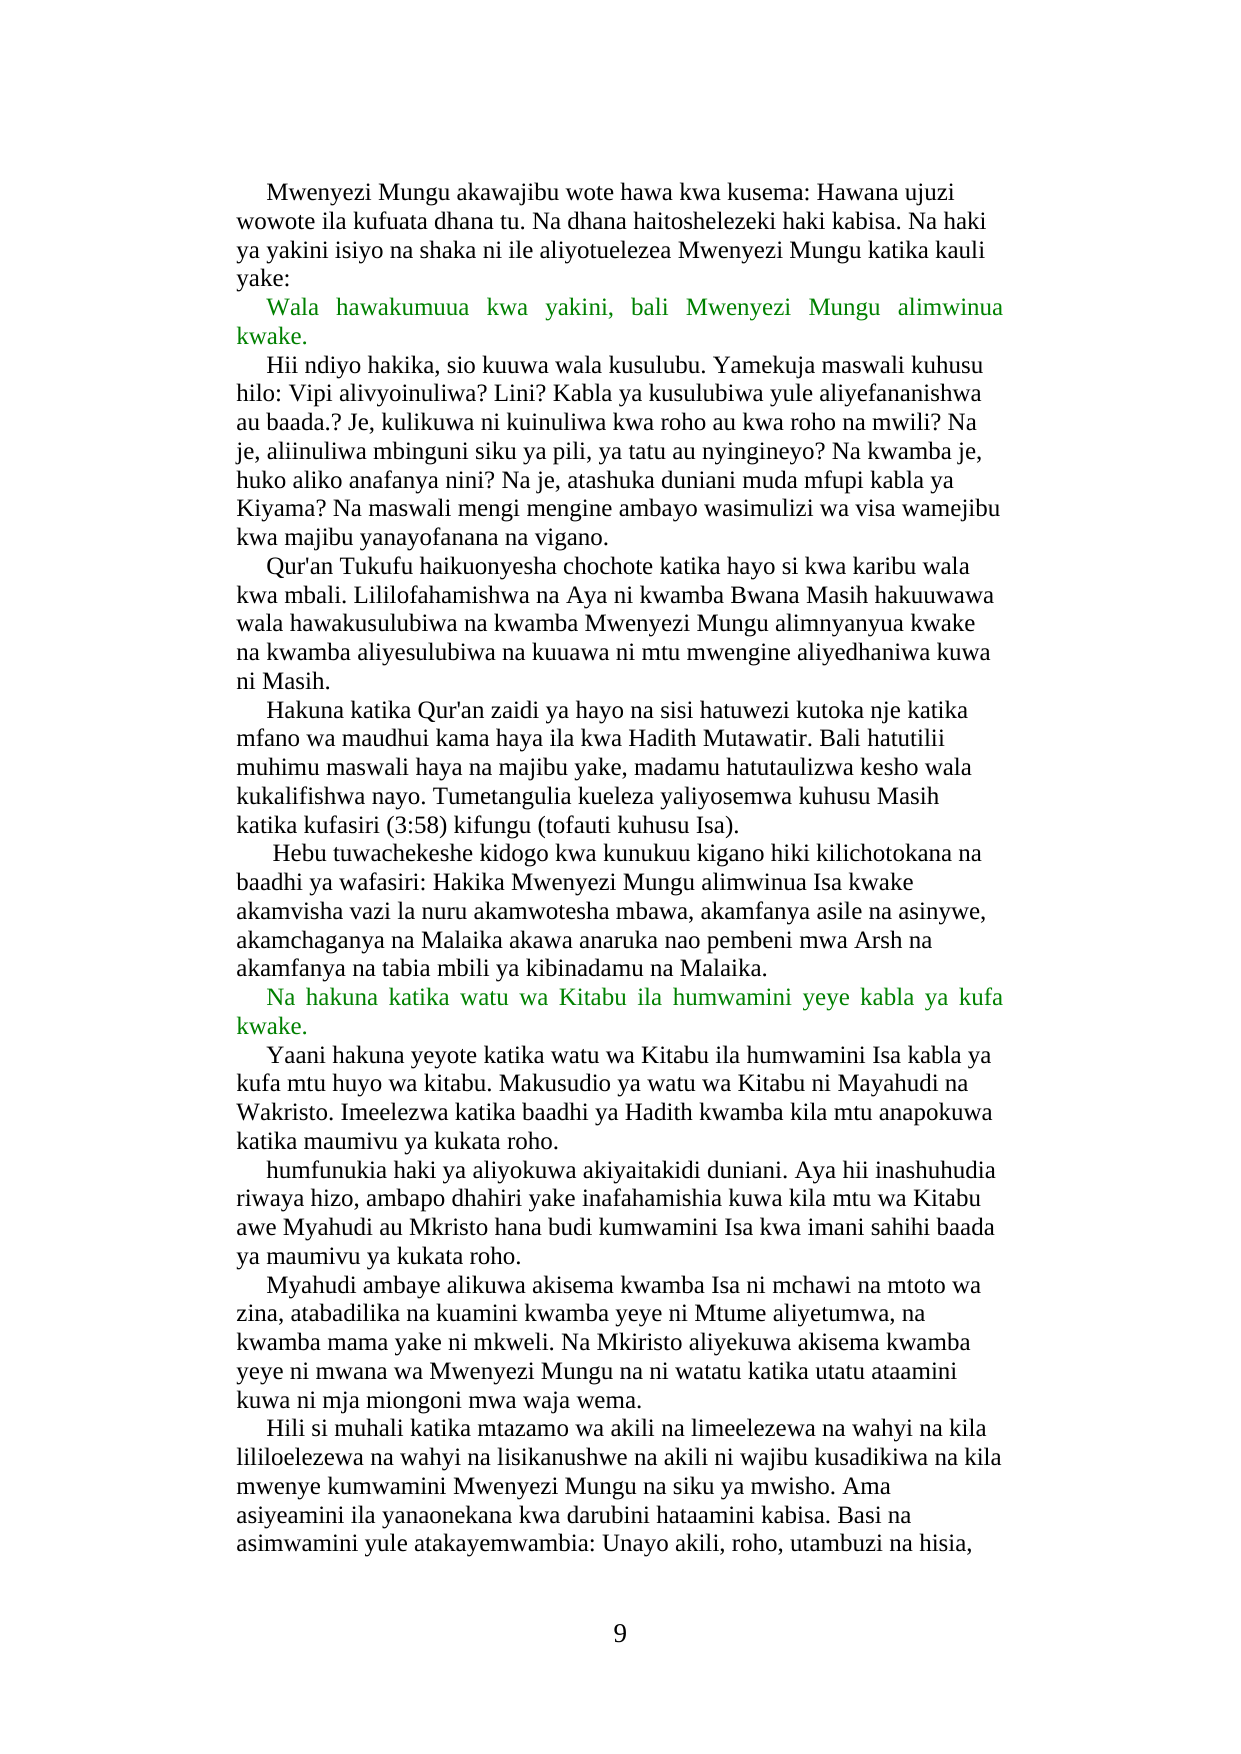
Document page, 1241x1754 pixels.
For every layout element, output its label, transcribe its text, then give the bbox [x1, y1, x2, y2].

text Hakuna katika Qur'an zaidi ya hayo na sisi hatuwezi kutoka nje katika mfano wa maudhui kama haya ila kwa Hadith Mutawatir. Bali hatutilii muhimu maswali haya na majibu yake, madamu hatutaulizwa kesho wala kukalifishwa nayo. Tumetangulia kueleza yaliyosemwa kuhusu Masih katika kufasiri (3:58) kifungu (tofauti kuhusu Isa). [236, 695, 1004, 838]
text Na hakuna katika watu wa Kitabu ila humwamini yeye kabla ya kufa kwake. [236, 982, 1004, 1040]
text humfunukia haki ya aliyokuwa akiyaitakidi duniani. Aya hii inashuhudia riwaya hizo, ambapo dhahiri yake inafahamishia kuwa kila mtu wa Kitabu awe Myahudi au Mkristo hana budi kumwamini Isa kwa imani sahihi baada ya maumivu ya kukata roho. [236, 1155, 1004, 1270]
text Qur'an Tukufu haikuonyesha chochote katika hayo si kwa karibu wala kwa mbali. Lililofahamishwa na Aya ni kwamba Bwana Masih hakuuwawa wala hawakusulubiwa na kwamba Mwenyezi Mungu alimnyanyua kwake na kwamba aliyesulubiwa na kuuawa ni mtu mwengine aliyedhaniwa kuwa ni Masih. [236, 551, 1004, 695]
text Hii ndiyo hakika, sio kuuwa wala kusulubu. Yamekuja maswali kuhusu hilo: Vipi alivyoinuliwa? Lini? Kabla ya kusulubiwa yule aliyefananishwa au baada.? Je, kulikuwa ni kuinuliwa kwa roho au kwa roho na mwili? Na je, aliinuliwa mbinguni siku ya pili, ya tatu au nyingineyo? Na kwamba je, huko aliko anafanya nini? Na je, atashuka duniani muda mfupi kabla ya Kiyama? Na maswali mengi mengine ambayo wasimulizi wa visa wamejibu kwa majibu yanayofanana na vigano. [236, 350, 1004, 551]
text Hebu tuwachekeshe kidogo kwa kunukuu kigano hiki kilichotokana na baadhi ya wafasiri: Hakika Mwenyezi Mungu alimwinua Isa kwake akamvisha vazi la nuru akamwotesha mbawa, akamfanya asile na asinywe, akamchaganya na Malaika akawa anaruka nao pembeni mwa Arsh na akamfanya na tabia mbili ya kibinadamu na Malaika. [236, 838, 1004, 982]
text Wala hawakumuua kwa yakini, bali Mwenyezi Mungu alimwinua kwake. [236, 292, 1004, 350]
text Myahudi ambaye alikuwa akisema kwamba Isa ni mchawi na mtoto wa zina, atabadilika na kuamini kwamba yeye ni Mtume aliyetumwa, na kwamba mama yake ni mkweli. Na Mkiristo aliyekuwa akisema kwamba yeye ni mwana wa Mwenyezi Mungu na ni watatu katika utatu ataamini kuwa ni mja miongoni mwa waja wema. [236, 1270, 1004, 1413]
text Mwenyezi Mungu akawajibu wote hawa kwa kusema: Hawana ujuzi wowote ila kufuata dhana tu. Na dhana haitoshelezeki haki kabisa. Na haki ya yakini isiyo na shaka ni ile aliyotuelezea Mwenyezi Mungu katika kauli yake: [236, 177, 1004, 292]
text Yaani hakuna yeyote katika watu wa Kitabu ila humwamini Isa kabla ya kufa mtu huyo wa kitabu. Makusudio ya watu wa Kitabu ni Mayahudi na Wakristo. Imeelezwa katika baadhi ya Hadith kwamba kila mtu anapokuwa katika maumivu ya kukata roho. [236, 1040, 1004, 1155]
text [236, 1413, 1004, 1557]
